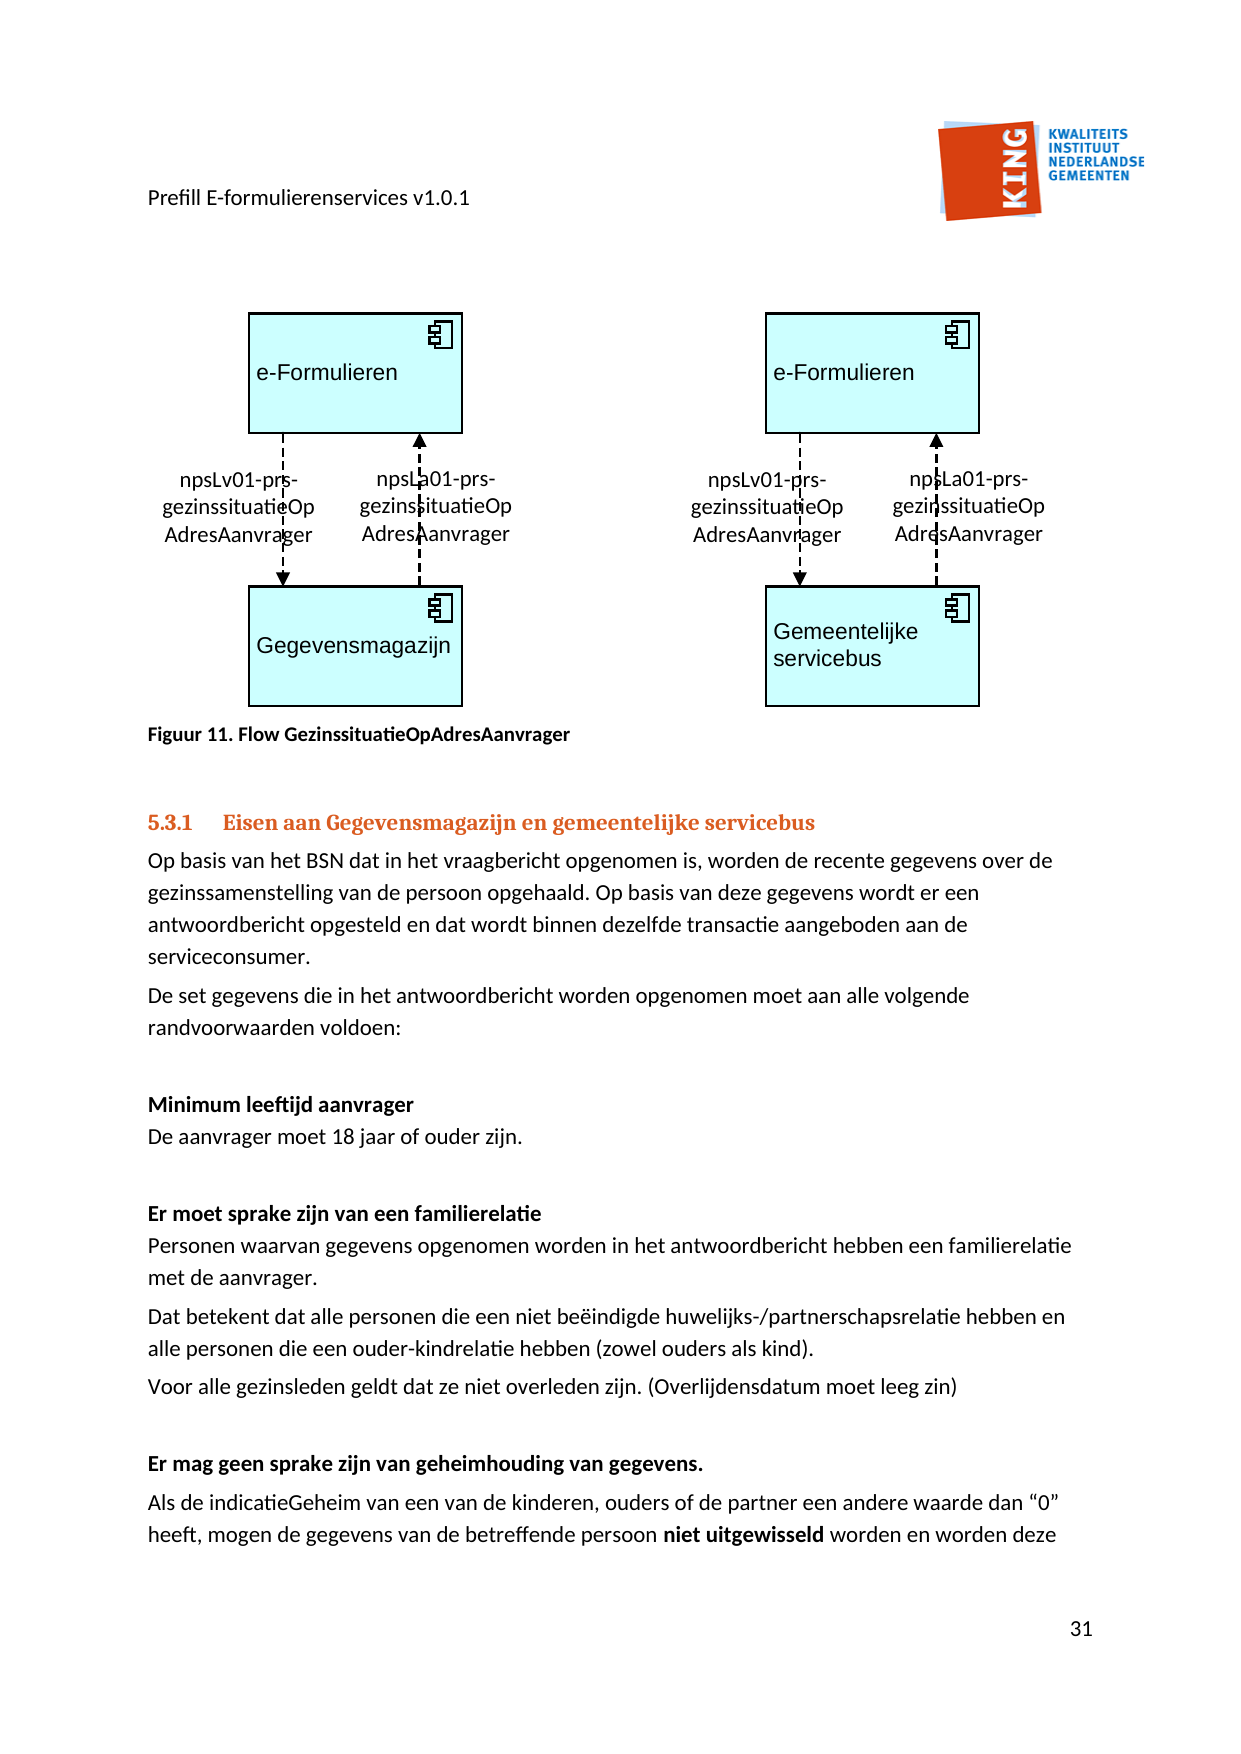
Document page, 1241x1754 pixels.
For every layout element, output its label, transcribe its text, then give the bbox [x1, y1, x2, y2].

text Dat betekent dat alle personen die een niet beëindigde huwelijks-/partnerschapsrelatie hebben en alle personen die een ouder-kindrelatie hebben (zowel ouders als kind). [148, 1302, 1093, 1362]
picture [938, 121, 1145, 221]
text Er mag geen sprake zijn van geheimhouding van gegevens. [148, 1449, 1093, 1477]
text Voor alle gezinsleden geldt dat ze niet overleden zijn. (Overlijdensdatum moet leeg zin) [148, 1372, 1093, 1400]
text Minimum leeftijd aanvrager De aanvrager moet 18 jaar of ouder zijn. [148, 1090, 1093, 1150]
text Er moet sprake zijn van een familierelatie Personen waarvan gegevens opgenomen worden in het antwoordbericht hebben een familierelatie met de aanvrager. [148, 1199, 1093, 1291]
text Op basis van het BSN dat in het vraagbericht opgenomen is, worden de recente gegevens over de gezinssamenstelling van de persoon opgehaald. Op basis van deze gegevens wordt er een antwoordbericht opgesteld en dat wordt binnen dezelfde transactie aangeboden aan de serviceconsumer. [148, 846, 1093, 970]
subtitle Eisen aan Gegevensmagazijn en gemeentelijke servicebus [148, 809, 1093, 836]
text De set gegevens die in het antwoordbericht worden opgenomen moet aan alle volgende randvoorwaarden voldoen: [148, 981, 1093, 1041]
